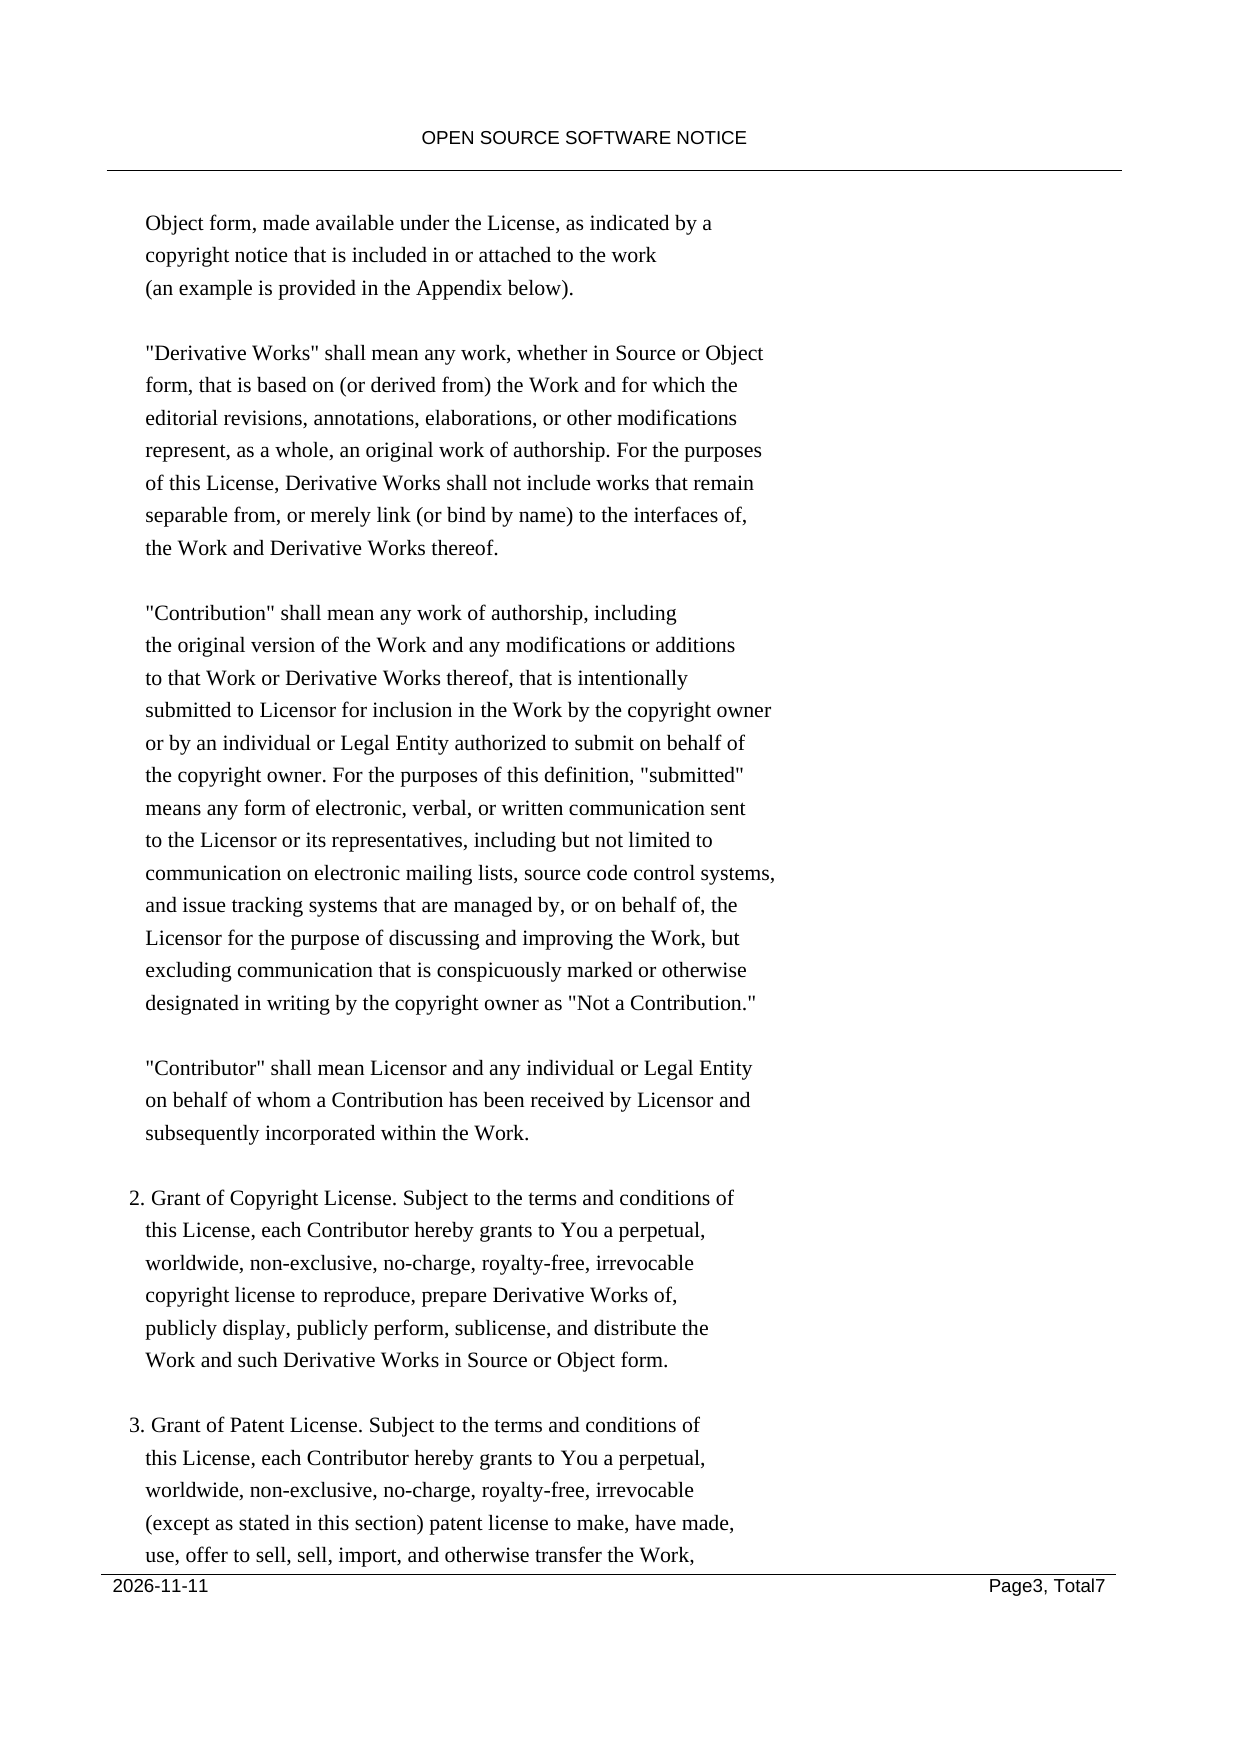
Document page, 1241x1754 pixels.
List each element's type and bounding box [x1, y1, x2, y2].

text [112, 206, 1128, 1571]
